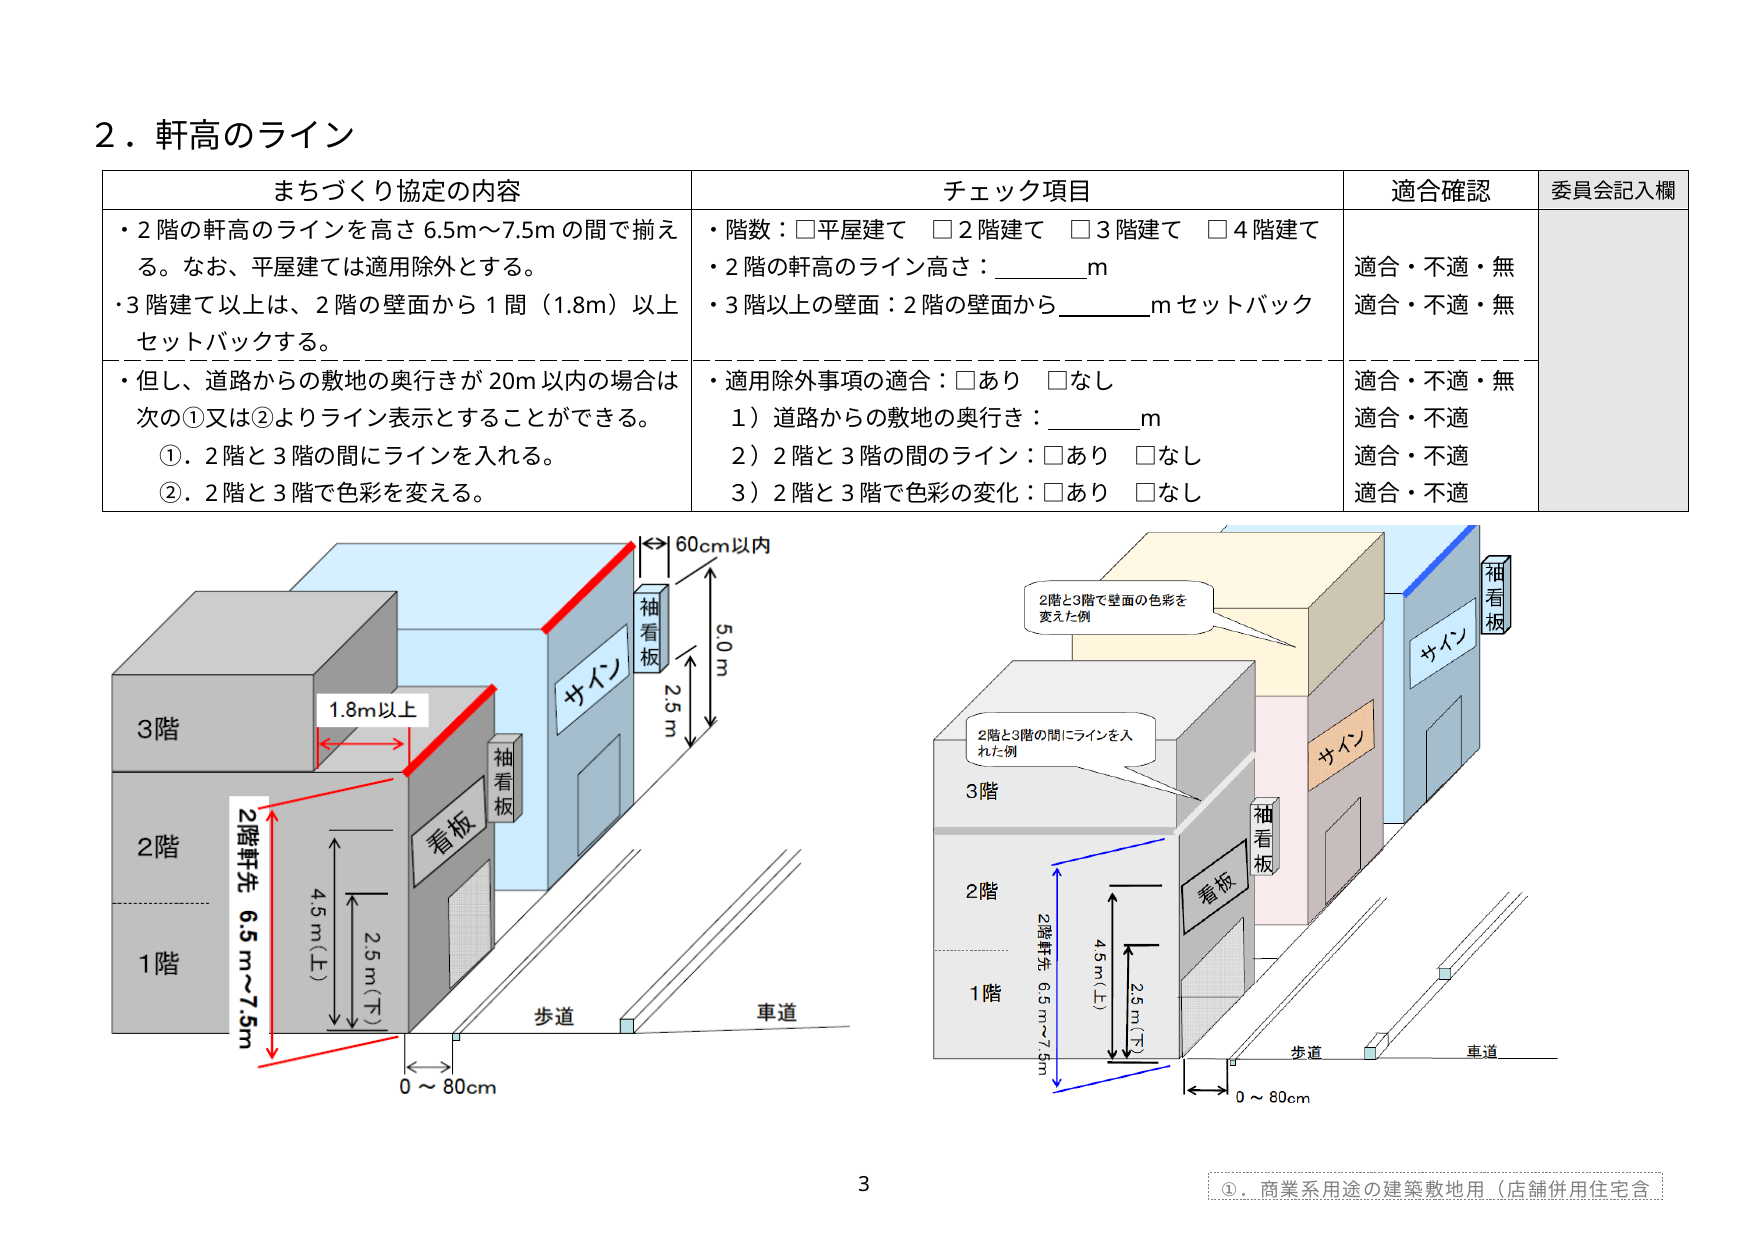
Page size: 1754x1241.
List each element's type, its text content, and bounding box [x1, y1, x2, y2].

table_cell ・2階の軒高のラインを高さ6.5m～7.5mの間で揃える。なお、平屋建ては適用除外とする。 ･3階建て以上は、2階の壁面から1間（1.8m）以上セットバックする。 [103, 210, 691, 359]
table_cell ・階数：□平屋建て □２階建て □３階建て □４階建て ・2階の軒高のライン高さ： m ・3階以上の壁面：2階の壁面から mセットバック [692, 210, 1343, 359]
table_header まちづくり協定の内容 [103, 171, 691, 208]
table_cell [1539, 210, 1688, 511]
table_cell 適合・不適・無 適合・不適 適合・不適 適合・不適 [1344, 360, 1538, 511]
table_cell ・但し、道路からの敷地の奥行きが20m以内の場合は次の①又は②よりライン表示とすることができる。 ①．2階と3階の間にラインを入れる。 ②．2階と3階で色彩を変える。 [103, 360, 691, 511]
table_header 委員会記入欄 [1539, 171, 1688, 208]
table_header 適合確認 [1344, 171, 1538, 208]
table_cell 適合・不適・無 適合・不適・無 [1344, 210, 1538, 359]
table_header チェック項目 [692, 171, 1343, 208]
text ２．軒高のライン [89, 95, 1665, 170]
table_cell ・適用除外事項の適合：□あり □なし １）道路からの敷地の奥行き： m ２）2階と3階の間のライン：□あり □なし ３）2階と3階で色彩の変化：□あり □なし [692, 360, 1343, 511]
